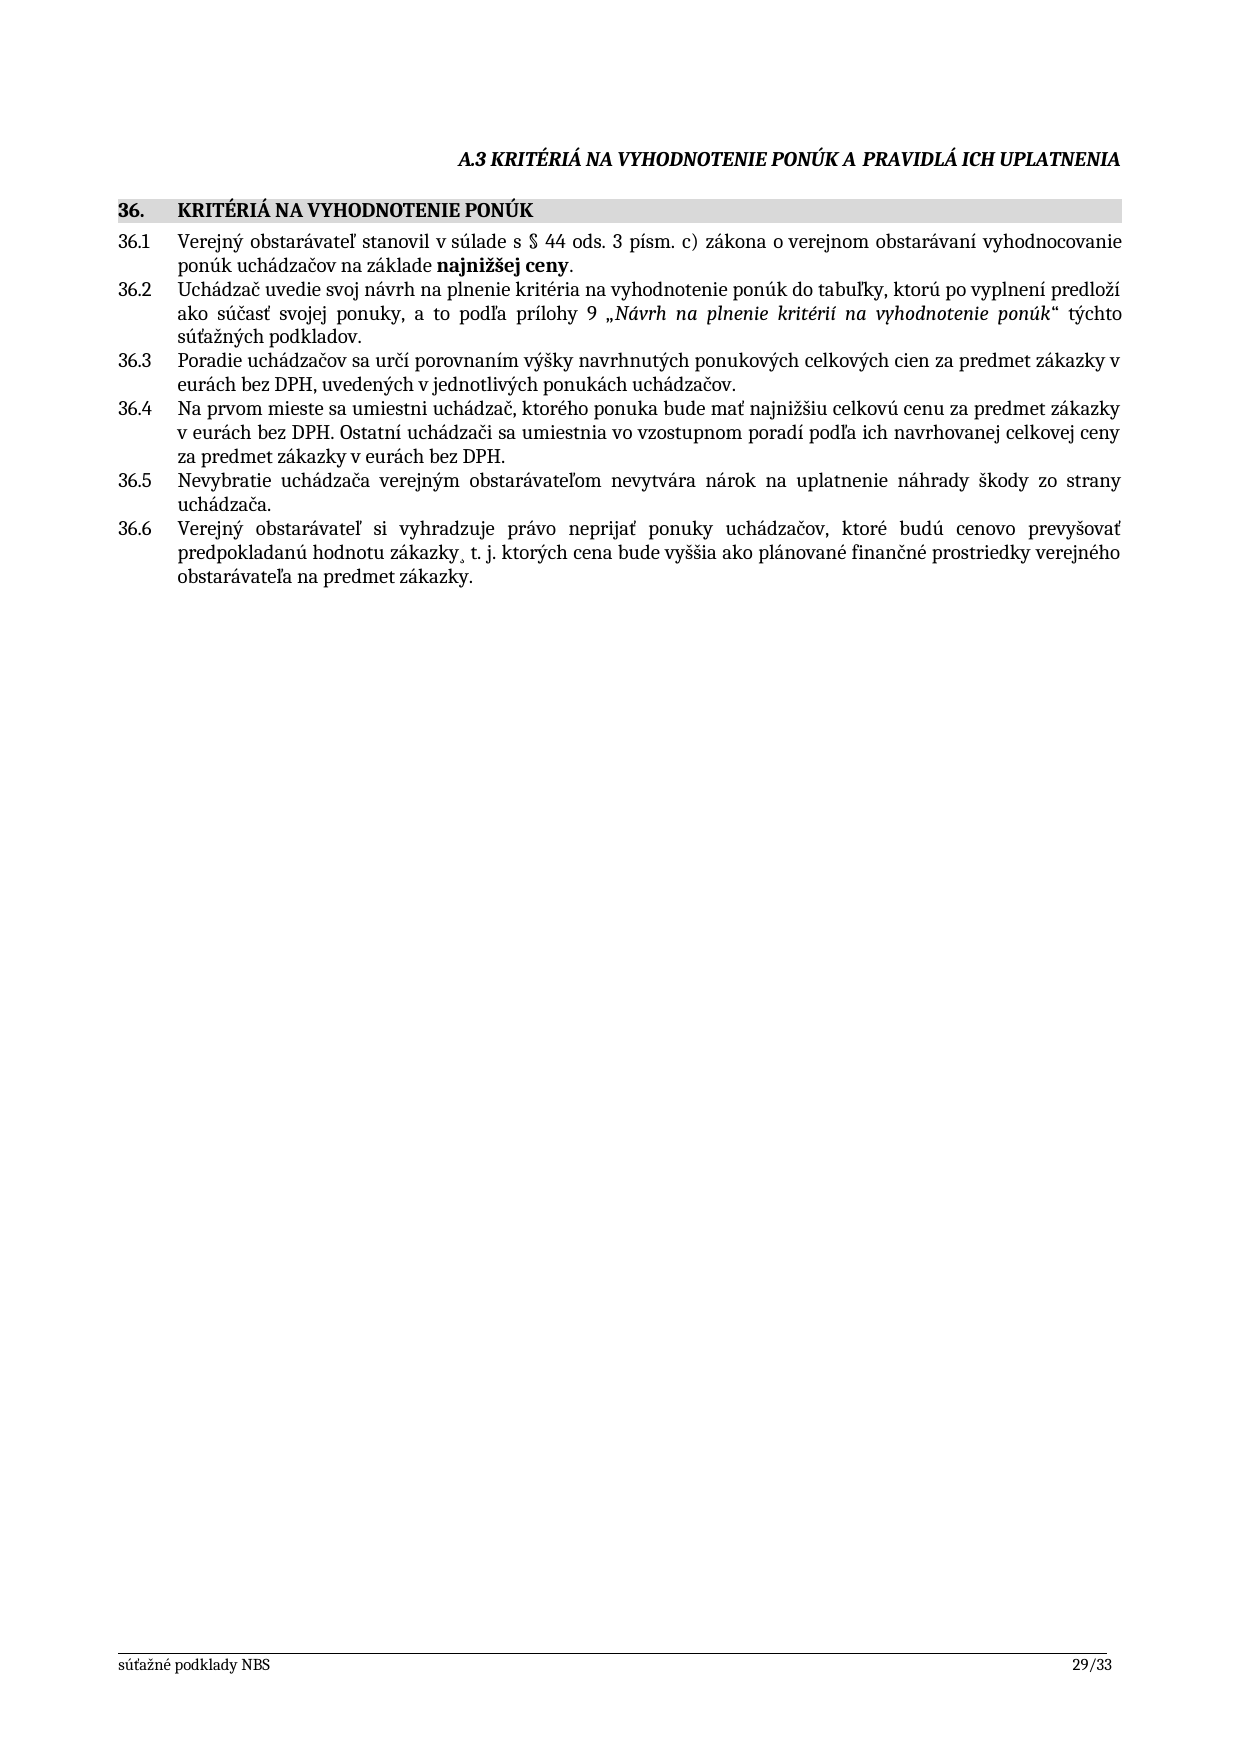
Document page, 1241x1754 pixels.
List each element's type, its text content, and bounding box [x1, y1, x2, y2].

list Uchádzač uvedie svoj návrh na plnenie kritéria na vyhodnotenie ponúk do tabuľky, ktorú po vyplnení predloží ako súčasť svojej ponuky, a to podľa prílohy 9 „Návrh na plnenie kritérií na vyhodnotenie ponúk“ týchto súťažných podkladov. [118, 277, 1122, 349]
subtitle A.3 KRITÉRIÁ NA VYHODNOTENIE PONÚK A PRAVIDLÁ ICH UPLATNENIA [118, 148, 1122, 172]
list Na prvom mieste sa umiestni uchádzač, ktorého ponuka bude mať najnižšiu celkovú cenu za predmet zákazky v eurách bez DPH. Ostatní uchádzači sa umiestnia vo vzostupnom poradí podľa ich navrhovanej celkovej ceny za predmet zákazky v eurách bez DPH. [118, 397, 1122, 469]
list Verejný obstarávateľ stanovil v súlade s § 44 ods. 3 písm. c) zákona o verejnom obstarávaní vyhodnocovanie ponúk uchádzačov na základe najnižšej ceny. [118, 229, 1122, 277]
list Nevybratie uchádzača verejným obstarávateľom nevytvára nárok na uplatnenie náhrady škody zo strany uchádzača. [118, 469, 1122, 517]
list Poradie uchádzačov sa určí porovnaním výšky navrhnutých ponukových celkových cien za predmet zákazky v eurách bez DPH, uvedených v jednotlivých ponukách uchádzačov. [118, 349, 1122, 397]
list Verejný obstarávateľ si vyhradzuje právo neprijať ponuky uchádzačov, ktoré budú cenovo prevyšovať predpokladanú hodnotu zákazky¸ t. j. ktorých cena bude vyššia ako plánované finančné prostriedky verejného obstarávateľa na predmet zákazky. [118, 517, 1122, 589]
subtitle Kritériá na vyhodnotenie ponúk [118, 199, 1122, 223]
